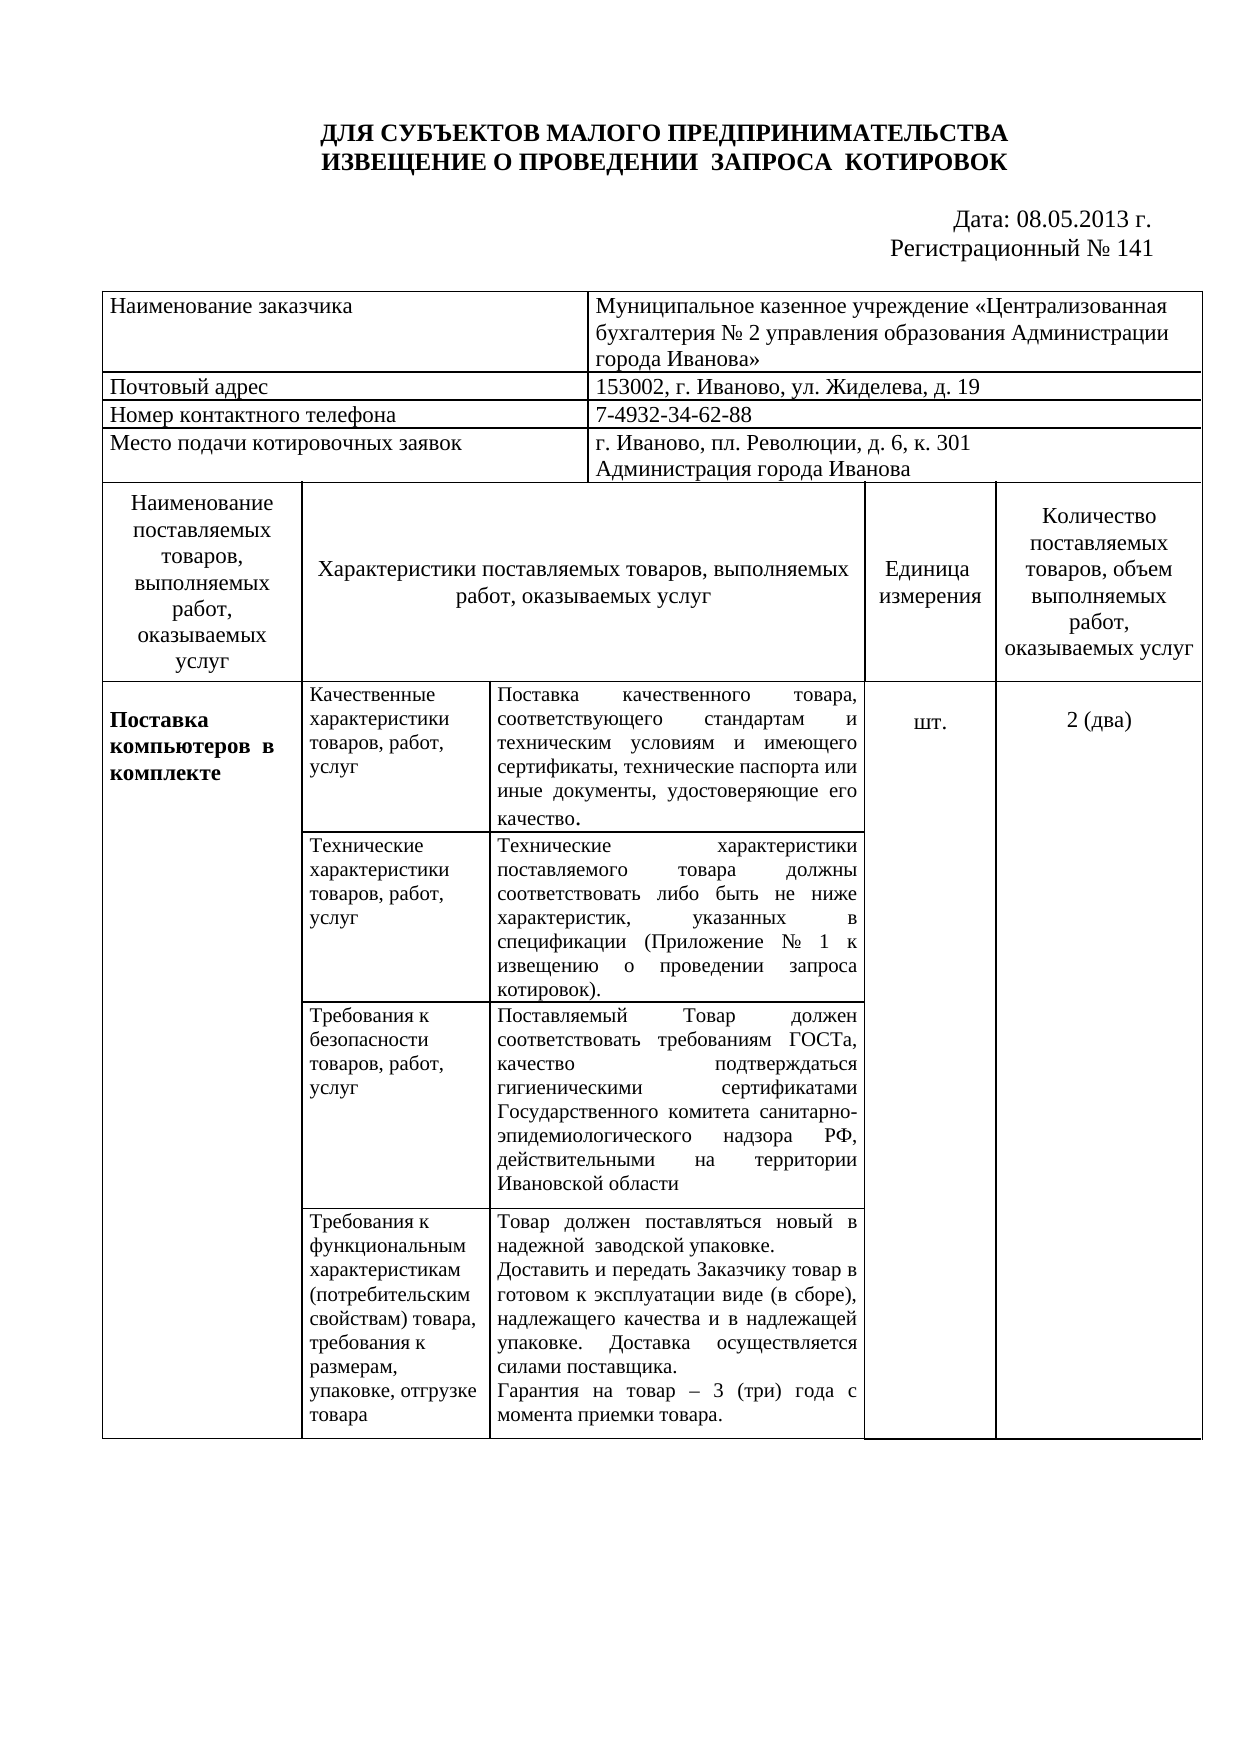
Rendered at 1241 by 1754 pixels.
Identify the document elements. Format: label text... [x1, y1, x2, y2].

table_cell Почтовый адрес [103, 373, 587, 399]
table_cell 153002, г. Иваново, ул. Жиделева, д. 19 [589, 371, 1202, 399]
table_cell Качественные характеристики товаров, работ, услуг [303, 682, 489, 831]
table_cell Единица измерения [866, 483, 995, 681]
table_header Наименование заказчика [103, 292, 587, 371]
table_cell Поставка компьютеров в комплекте [103, 682, 301, 1438]
table_cell шт. [865, 682, 995, 1438]
table_cell Номер контактного телефона [103, 401, 587, 427]
table_cell Поставка качественного товара, соответствующего стандартам и техническим условиям и имеющего сертификаты, технические паспорта или иные документы, удостоверяющие его качество. [491, 682, 864, 831]
table_cell Место подачи котировочных заявок [103, 429, 587, 481]
table_header Муниципальное казенное учреждение «Централизованная бухгалтерия № 2 управления образования Администрации города Иванова» [589, 292, 1202, 371]
table_cell Наименование поставляемых товаров, выполняемых работ, оказываемых услуг [103, 483, 301, 681]
text Извещение о проведении запроса котировок [177, 147, 1152, 176]
table_cell Количество поставляемых товаров, объем выполняемых работ, оказываемых услуг [997, 481, 1202, 681]
table_cell Технические характеристики поставляемого товара должны соответствовать либо быть не ниже характеристик, указанных в спецификации (Приложение № 1 к извещению о проведении запроса котировок). [491, 833, 864, 1001]
table_cell г. Иваново, пл. Революции, д. 6, к. 301 Администрация города Иванова [589, 427, 1202, 481]
table_cell Товар должен поставляться новый в надежной заводской упаковке. Доставить и передать Заказчику товар в готовом к эксплуатации виде (в сборе), надлежащего качества и в надлежащей упаковке. Доставка осуществляется силами поставщика. Гарантия на товар – 3 (три) года с момента приемки товара. [491, 1209, 864, 1438]
text Дата: 08.05.2013 г. [177, 204, 1152, 233]
text ДЛЯ СУБЪЕКТОВ МАЛОГО ПРЕДПРИНИМАТЕЛЬСТВА [177, 118, 1152, 147]
text Регистрационный № 141 [177, 233, 1174, 262]
table_cell Технические характеристики товаров, работ, услуг [303, 833, 489, 1001]
table_cell Требования к безопасности товаров, работ, услуг [303, 1003, 489, 1208]
table_cell Поставляемый Товар должен соответствовать требованиям ГОСТа, качество подтверждаться гигиеническими сертификатами Государственного комитета санитарно-эпидемиологического надзора РФ, действительными на территории Ивановской области [491, 1003, 864, 1208]
table_cell 2 (два) [997, 681, 1202, 1438]
table_cell 7-4932-34-62-88 [589, 399, 1202, 427]
table_cell Требования к функциональным характеристикам (потребительским свойствам) товара, требования к размерам, упаковке, отгрузке товара [303, 1209, 489, 1438]
table_cell Характеристики поставляемых товаров, выполняемых работ, оказываемых услуг [303, 483, 864, 681]
